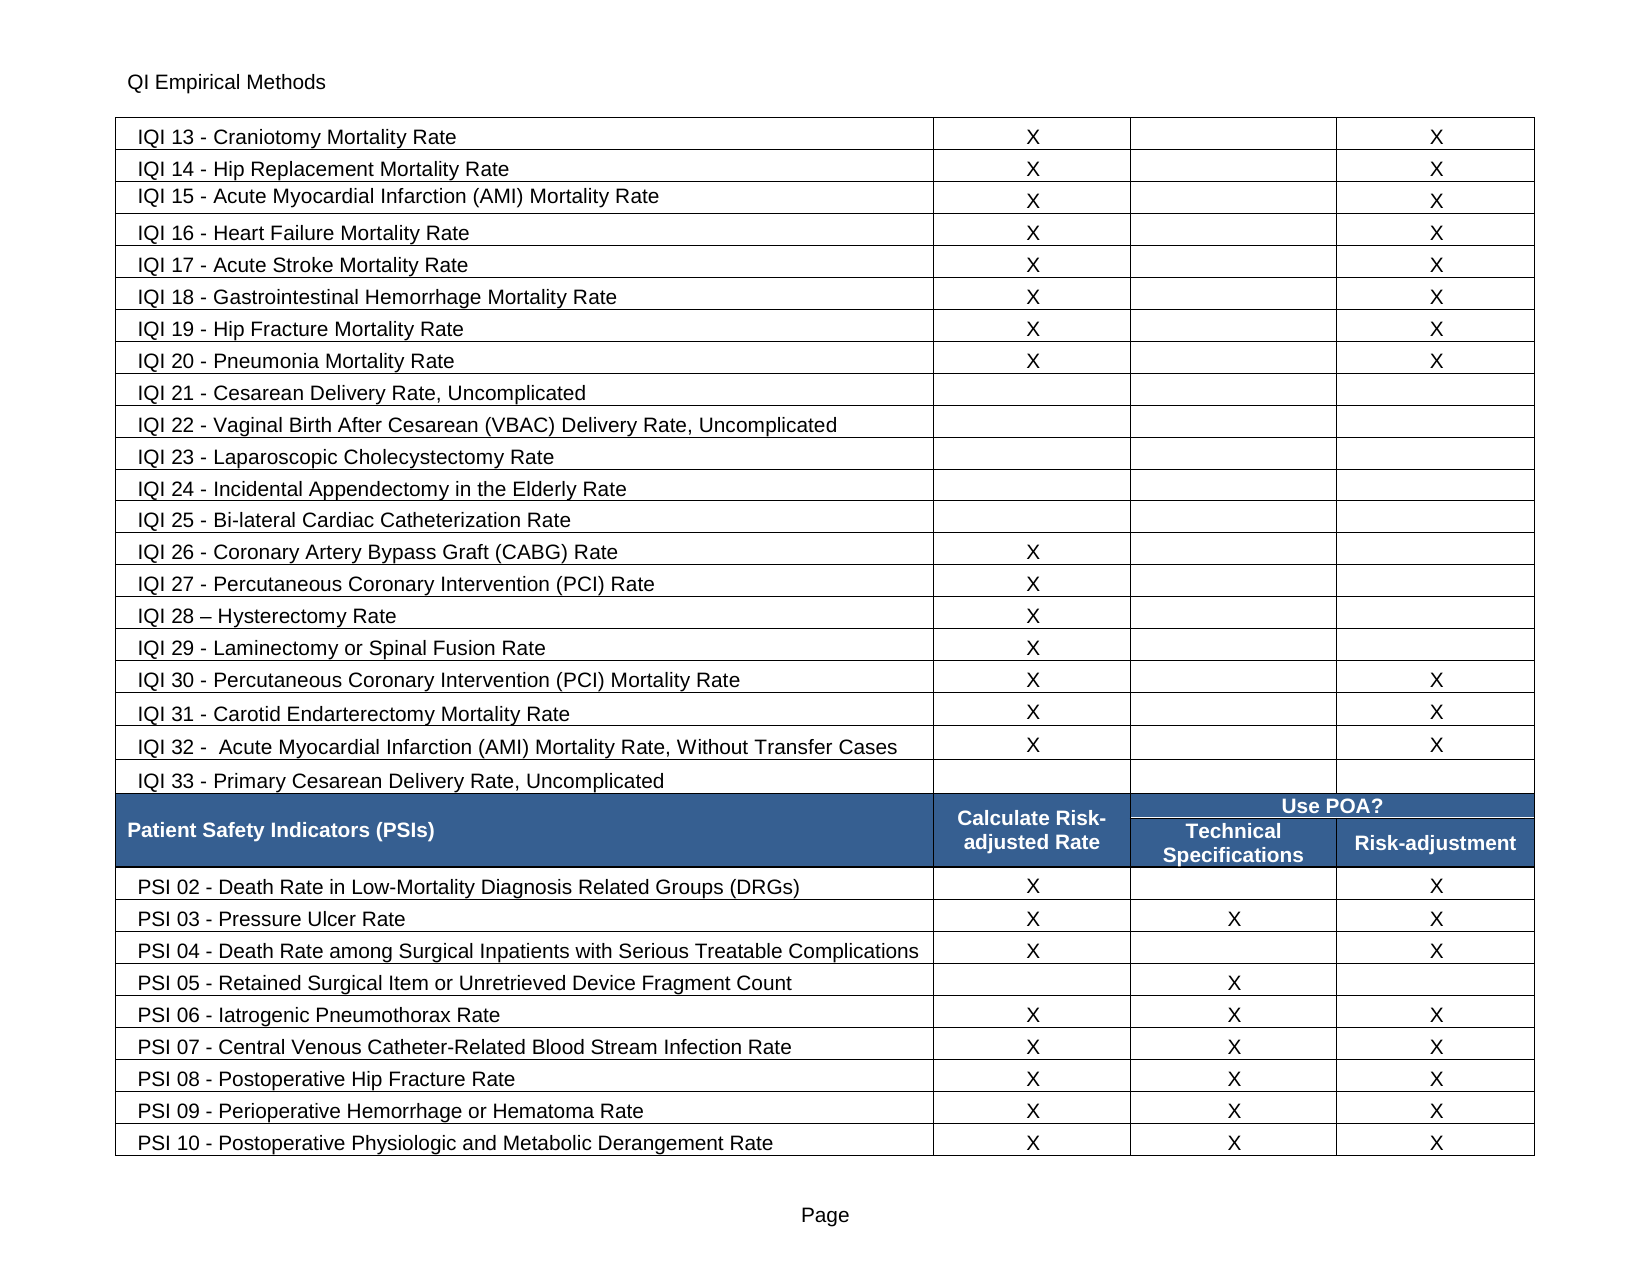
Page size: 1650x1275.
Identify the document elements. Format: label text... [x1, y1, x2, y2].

table_cell X [934, 693, 1130, 725]
table_cell X [1337, 1028, 1534, 1059]
table_cell IQI 16 - Heart Failure Mortality Rate [116, 214, 933, 245]
table_cell [1337, 406, 1534, 437]
table_cell IQI 13 - Craniotomy Mortality Rate [116, 118, 933, 149]
table_cell [1131, 533, 1336, 564]
table_cell Use POA? [1131, 794, 1534, 817]
table_cell [1337, 470, 1534, 500]
table_cell [1131, 246, 1336, 277]
table_cell IQI 19 - Hip Fracture Mortality Rate [116, 310, 933, 341]
table_cell [934, 760, 1130, 792]
table_cell X [934, 118, 1130, 149]
table_cell [934, 501, 1130, 532]
table_cell X [934, 996, 1130, 1027]
table_cell IQI 17 - Acute Stroke Mortality Rate [116, 246, 933, 277]
table_cell [1131, 597, 1336, 628]
table_cell IQI 31 - Carotid Endarterectomy Mortality Rate [116, 693, 933, 725]
table_cell IQI 21 - Cesarean Delivery Rate, Uncomplicated [116, 374, 933, 404]
table_cell [934, 406, 1130, 437]
table_cell IQI 15 - Acute Myocardial Infarction (AMI) Mortality Rate [116, 182, 933, 213]
table_cell IQI 28 – Hysterectomy Rate [116, 597, 933, 628]
table_cell IQI 23 - Laparoscopic Cholecystectomy Rate [116, 438, 933, 468]
table_cell PSI 05 - Retained Surgical Item or Unretrieved Device Fragment Count [116, 964, 933, 995]
table_cell [1337, 501, 1534, 532]
table_cell X [1337, 693, 1534, 725]
table_cell IQI 30 - Percutaneous Coronary Intervention (PCI) Mortality Rate [116, 661, 933, 692]
table_cell X [934, 182, 1130, 213]
table_cell PSI 07 - Central Venous Catheter-Related Blood Stream Infection Rate [116, 1028, 933, 1059]
table_cell PSI 08 - Postoperative Hip Fracture Rate [116, 1060, 933, 1091]
table_cell [934, 438, 1130, 468]
table_cell X [934, 150, 1130, 181]
table_cell [1131, 374, 1336, 404]
table_cell [934, 374, 1130, 404]
table_cell IQI 25 - Bi-lateral Cardiac Catheterization Rate [116, 501, 933, 532]
table_cell X [1131, 964, 1336, 995]
table_cell X [934, 214, 1130, 245]
table_cell PSI 10 - Postoperative Physiologic and Metabolic Derangement Rate [116, 1124, 933, 1155]
table_cell X [934, 1060, 1130, 1091]
table_cell IQI 14 - Hip Replacement Mortality Rate [116, 150, 933, 181]
table_cell X [1337, 996, 1534, 1027]
table_cell PSI 02 - Death Rate in Low-Mortality Diagnosis Related Groups (DRGs) [116, 868, 933, 898]
table_cell X [1337, 182, 1534, 213]
table_cell X [934, 932, 1130, 963]
table_cell PSI 06 - Iatrogenic Pneumothorax Rate [116, 996, 933, 1027]
table_cell [934, 964, 1130, 995]
table_cell [1337, 533, 1534, 564]
table_cell PSI 04 - Death Rate among Surgical Inpatients with Serious Treatable Complications [116, 932, 933, 963]
table_cell IQI 18 - Gastrointestinal Hemorrhage Mortality Rate [116, 278, 933, 309]
table_cell X [934, 533, 1130, 564]
table_cell [1131, 868, 1336, 898]
table_cell X [934, 868, 1130, 898]
table_cell X [1131, 1060, 1336, 1091]
table_cell [1131, 760, 1336, 792]
table_cell [1131, 501, 1336, 532]
table_cell X [1337, 310, 1534, 341]
table_cell Technical Specifications [1131, 819, 1336, 866]
table_cell [1337, 629, 1534, 660]
table_cell [1337, 438, 1534, 468]
table_cell Patient Safety Indicators (PSIs) [116, 794, 933, 866]
table_cell Risk-adjustment [1337, 819, 1534, 866]
table_cell X [1131, 1092, 1336, 1123]
table_cell X [1337, 118, 1534, 149]
table_cell [1131, 310, 1336, 341]
table_cell [1131, 470, 1336, 500]
table_cell IQI 20 - Pneumonia Mortality Rate [116, 342, 933, 372]
table_cell X [934, 278, 1130, 309]
table_cell [1131, 278, 1336, 309]
table_cell PSI 09 - Perioperative Hemorrhage or Hematoma Rate [116, 1092, 933, 1123]
table_cell [1337, 760, 1534, 792]
table_cell IQI 22 - Vaginal Birth After Cesarean (VBAC) Delivery Rate, Uncomplicated [116, 406, 933, 437]
table_cell X [934, 629, 1130, 660]
table_cell X [1131, 900, 1336, 931]
table_cell X [1337, 1060, 1534, 1091]
table_cell X [934, 342, 1130, 372]
table_cell [1131, 406, 1336, 437]
table_cell [1337, 374, 1534, 404]
table_cell PSI 03 - Pressure Ulcer Rate [116, 900, 933, 931]
table_cell [1337, 565, 1534, 596]
table_cell X [1337, 278, 1534, 309]
table_cell X [934, 565, 1130, 596]
table_cell X [1131, 1124, 1336, 1155]
table_cell X [1337, 246, 1534, 277]
table_cell X [934, 900, 1130, 931]
table_cell X [1337, 1092, 1534, 1123]
table_cell X [934, 246, 1130, 277]
table_cell [1131, 629, 1336, 660]
table_cell [1337, 964, 1534, 995]
table_cell X [934, 1092, 1130, 1123]
table_cell IQI 32 - Acute Myocardial Infarction (AMI) Mortality Rate, Without Transfer Cases [116, 726, 933, 759]
table_cell X [1337, 150, 1534, 181]
table_cell [934, 470, 1130, 500]
table_cell IQI 27 - Percutaneous Coronary Intervention (PCI) Rate [116, 565, 933, 596]
table_cell IQI 33 - Primary Cesarean Delivery Rate, Uncomplicated [116, 760, 933, 792]
table_cell X [1337, 661, 1534, 692]
table_cell X [934, 1124, 1130, 1155]
table_cell X [934, 310, 1130, 341]
table_cell [1131, 118, 1336, 149]
table_cell IQI 26 - Coronary Artery Bypass Graft (CABG) Rate [116, 533, 933, 564]
table_cell X [1337, 214, 1534, 245]
table_cell IQI 24 - Incidental Appendectomy in the Elderly Rate [116, 470, 933, 500]
table_cell X [1337, 342, 1534, 372]
table_cell X [1337, 726, 1534, 759]
table_cell X [1337, 900, 1534, 931]
table_cell X [1131, 1028, 1336, 1059]
table_cell [1337, 597, 1534, 628]
table_cell [1131, 726, 1336, 759]
table_cell [1131, 565, 1336, 596]
table_cell Calculate Risk-adjusted Rate [934, 794, 1130, 866]
table_cell X [934, 597, 1130, 628]
table_cell IQI 29 - Laminectomy or Spinal Fusion Rate [116, 629, 933, 660]
table_cell [1131, 182, 1336, 213]
table_cell X [1337, 868, 1534, 898]
table_cell X [934, 726, 1130, 759]
table_cell [1131, 693, 1336, 725]
table_cell [1131, 932, 1336, 963]
table_cell [1131, 438, 1336, 468]
table_cell [1131, 150, 1336, 181]
table_cell X [1337, 1124, 1534, 1155]
table_cell [1131, 661, 1336, 692]
table_cell X [1337, 932, 1534, 963]
table_cell X [1131, 996, 1336, 1027]
table_cell [1131, 342, 1336, 372]
table_cell X [934, 1028, 1130, 1059]
table_cell X [934, 661, 1130, 692]
table_cell [1131, 214, 1336, 245]
